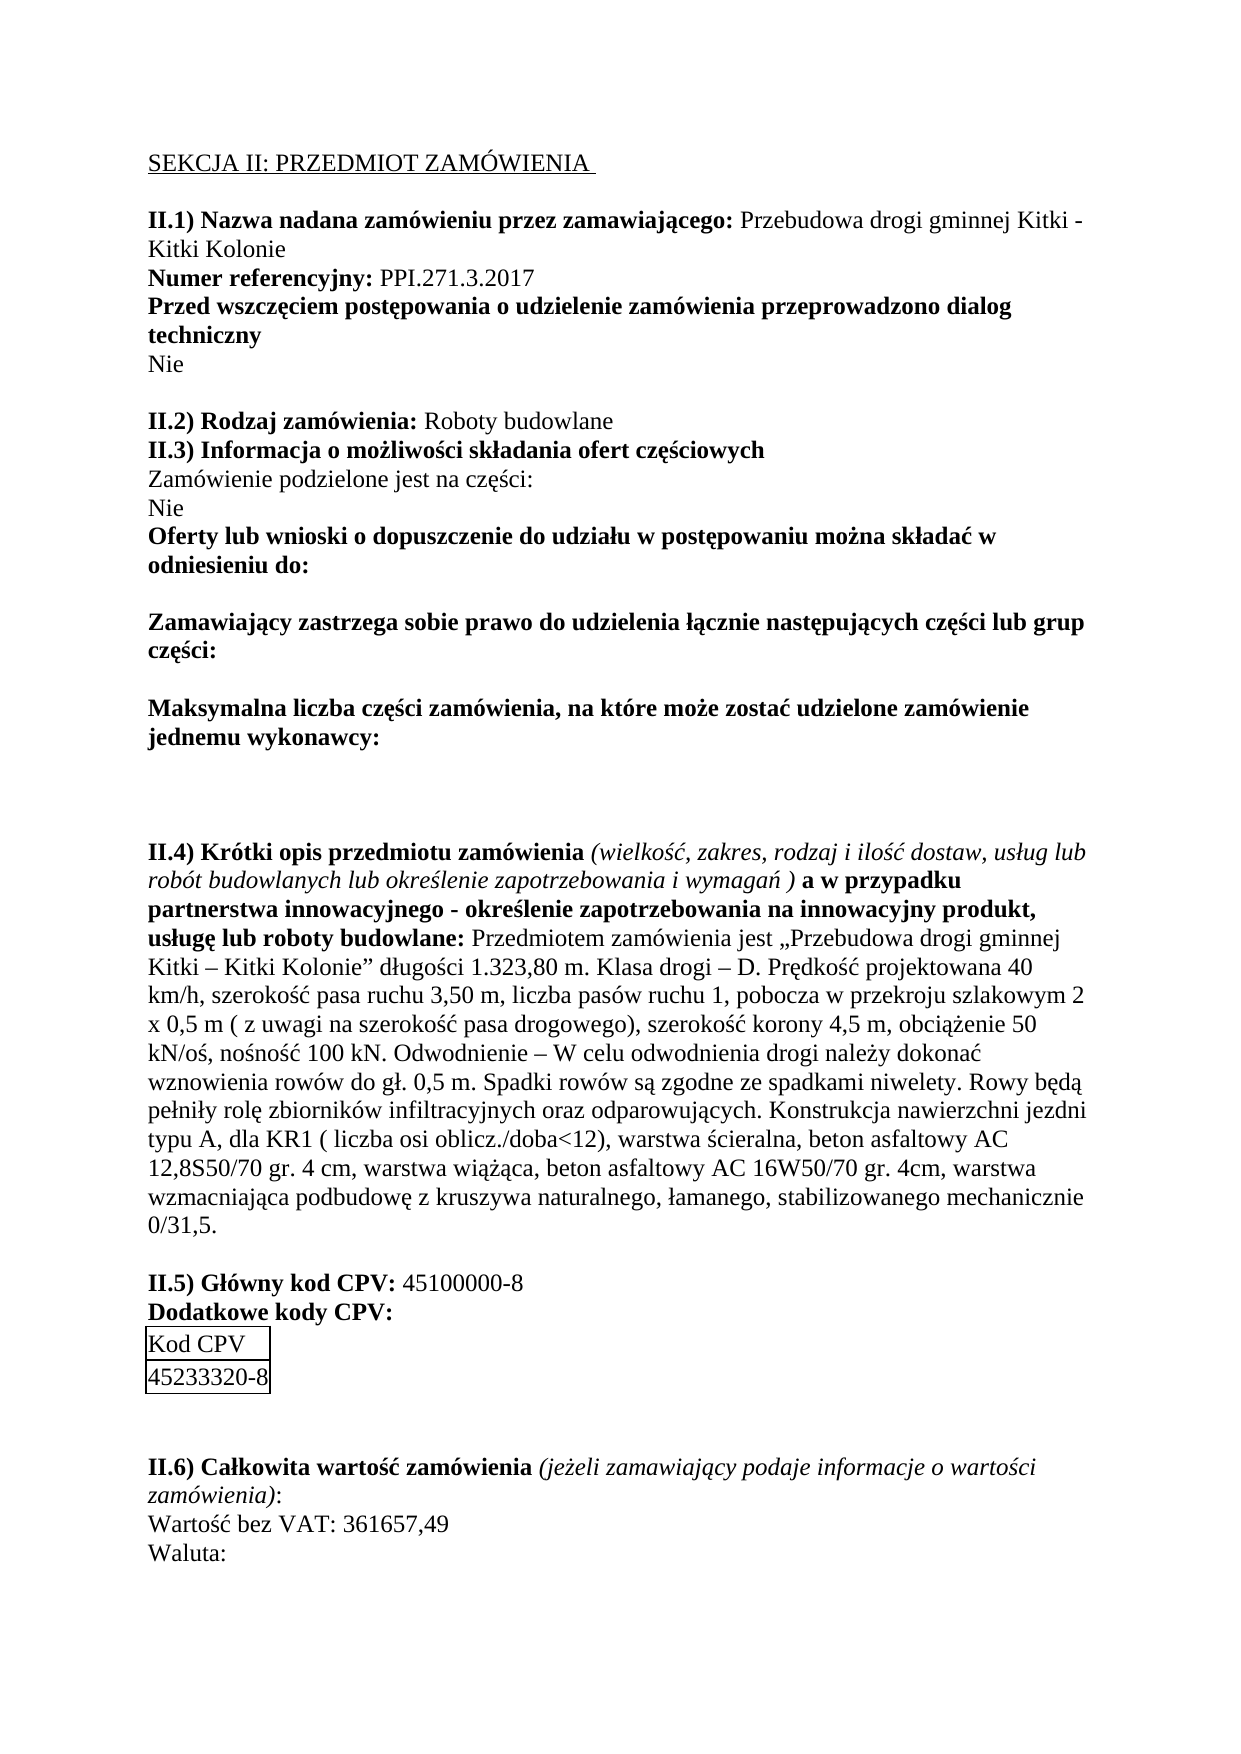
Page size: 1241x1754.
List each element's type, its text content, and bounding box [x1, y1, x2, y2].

text Zamawiający zastrzega sobie prawo do udzielenia łącznie następujących części lub grup części: Maksymalna liczba części zamówienia, na które może zostać udzielone zamówienie jednemu wykonawcy: II.4) Krótki opis przedmiotu zamówienia (wielkość, zakres, rodzaj i ilość dostaw, usług lub robót budowlanych lub określenie zapotrzebowania i wymagań ) a w przypadku partnerstwa innowacyjnego - określenie zapotrzebowania na innowacyjny produkt, usługę lub roboty budowlane: Przedmiotem zamówienia jest „Przebudowa drogi gminnej Kitki – Kitki Kolonie” długości 1.323,80 m. Klasa drogi – D. Prędkość projektowana 40 km/h, szerokość pasa ruchu 3,50 m, liczba pasów ruchu 1, pobocza w przekroju szlakowym 2 x 0,5 m ( z uwagi na szerokość pasa drogowego), szerokość korony 4,5 m, obciążenie 50 kN/oś, nośność 100 kN. Odwodnienie – W celu odwodnienia drogi należy dokonać wznowienia rowów do gł. 0,5 m. Spadki rowów są zgodne ze spadkami niwelety. Rowy będą pełniły rolę zbiorników infiltracyjnych oraz odparowujących. Konstrukcja nawierzchni jezdni typu A, dla KR1 ( liczba osi oblicz./doba<12), warstwa ścieralna, beton asfaltowy AC 12,8S50/70 gr. 4 cm, warstwa wiążąca, beton asfaltowy AC 16W50/70 gr. 4cm, warstwa wzmacniająca podbudowę z kruszywa naturalnego, łamanego, stabilizowanego mechanicznie 0/31,5. II.5) Główny kod CPV: 45100000-8 Dodatkowe kody CPV: [148, 607, 1093, 1326]
text Nie [148, 349, 1093, 378]
text II.6) Całkowita wartość zamówienia (jeżeli zamawiający podaje informacje o wartości zamówienia): Wartość bez VAT: 361657,49 Waluta: [148, 1394, 1093, 1567]
table_header Kod CPV [147, 1327, 269, 1359]
text Nie Oferty lub wnioski o dopuszczenie do udziału w postępowaniu można składać w odniesieniu do: [148, 493, 1093, 607]
text SEKCJA II: PRZEDMIOT ZAMÓWIENIA [148, 148, 1093, 176]
text II.2) Rodzaj zamówienia: Roboty budowlane II.3) Informacja o możliwości składania ofert częściowych Zamówienie podzielone jest na części: [148, 378, 1093, 493]
table_cell 45233320-8 [147, 1361, 269, 1392]
text II.1) Nazwa nadana zamówieniu przez zamawiającego: Przebudowa drogi gminnej Kitki - Kitki Kolonie Numer referencyjny: PPI.271.3.2017 Przed wszczęciem postępowania o udzielenie zamówienia przeprowadzono dialog techniczny [148, 176, 1093, 349]
